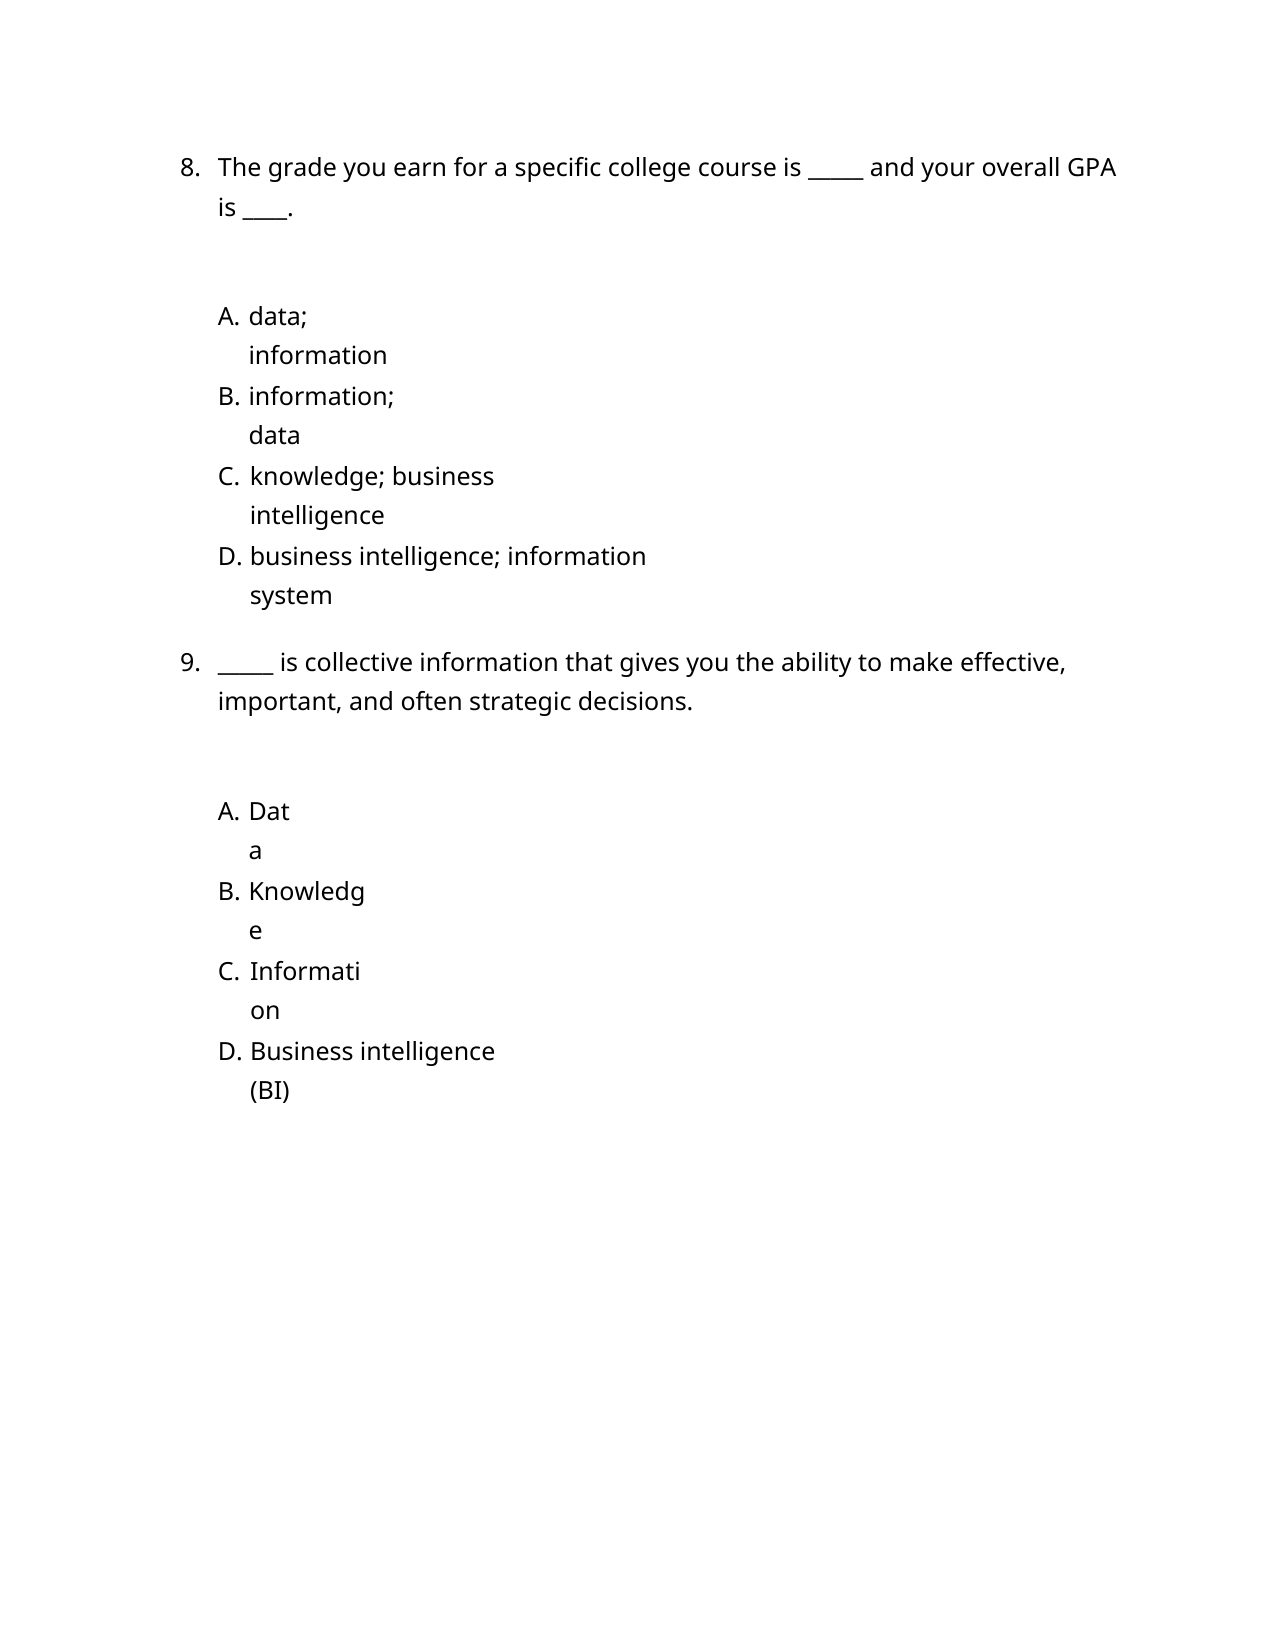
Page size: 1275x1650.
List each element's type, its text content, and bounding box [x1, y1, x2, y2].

table_header 9. [180, 645, 218, 1111]
table_header The grade you earn for a specific college course is _____ and your overall GPA is ____. [218, 150, 1125, 616]
table_header 8. [180, 150, 218, 616]
table_header _____ is collective information that gives you the ability to make effective, important, and often strategic decisions. [218, 645, 1125, 1111]
